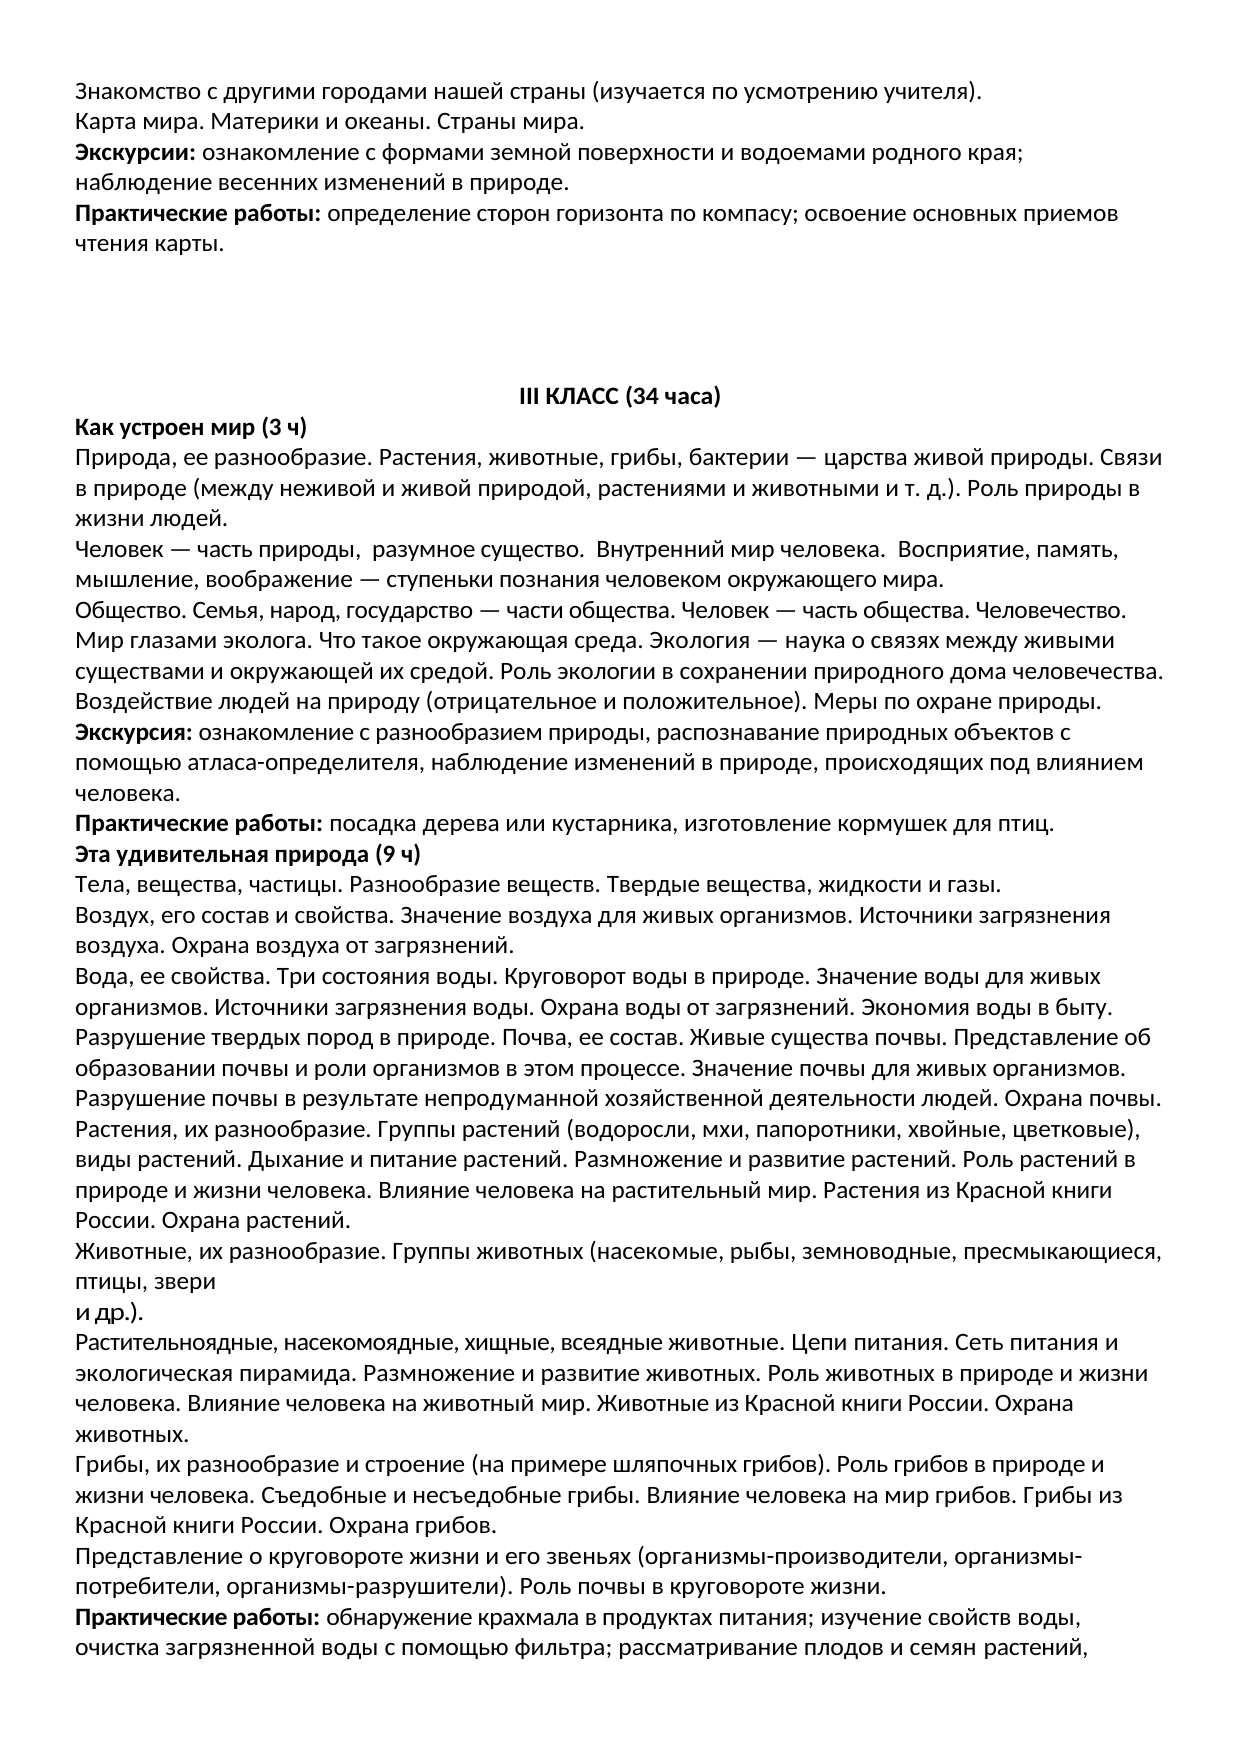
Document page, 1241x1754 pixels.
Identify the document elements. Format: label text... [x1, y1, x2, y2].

text Как устроен мир (3 ч) [75, 411, 1165, 441]
text Природа, ее разнообразие. Растения, животные, грибы, бактерии — царства живой природы. Связи в природе (между неживой и живой природой, растениями и животными и т. д.). Роль природы в жизни людей. [75, 441, 1165, 533]
text Экскурсия: ознакомление с разнообразием природы, распознавание природных объектов с помощью атласа-определителя, наблюдение изменений в природе, происходящих под влиянием человека. [75, 716, 1165, 807]
text III КЛАСС (34 часа) [75, 380, 1165, 411]
text и др.). [75, 1296, 1165, 1326]
text Общество. Семья, народ, государство — части общества. Человек — часть общества. Человечество. [75, 594, 1165, 624]
text Воздух, его состав и свойства. Значение воздуха для живых организмов. Источники загрязнения воздуха. Охрана воздуха от загрязнений. [75, 899, 1165, 960]
text Разрушение твердых пород в природе. Почва, ее состав. Живые существа почвы. Представление об образовании почвы и роли организмов в этом процессе. Значение почвы для живых организмов. Разрушение почвы в результате непродуманной хозяйственной деятельности людей. Охрана почвы. Растения, их разнообразие. Группы растений (водоросли, мхи, папоротники, хвойные, цветковые), виды растений. Дыхание и питание растений. Размножение и развитие растений. Роль растений в природе и жизни человека. Влияние человека на растительный мир. Растения из Красной книги России. Охрана растений. [75, 1021, 1165, 1235]
text Тела, вещества, частицы. Разнообразие веществ. Твердые вещества, жидкости и газы. [75, 868, 1165, 899]
text Практические работы: определение сторон горизонта по компасу; освоение основных приемов чтения карты. [75, 197, 1165, 258]
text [75, 1601, 1165, 1662]
text Эта удивительная природа (9 ч) [75, 838, 1165, 868]
text Карта мира. Материки и океаны. Страны мира. [75, 106, 1165, 136]
text Практические работы: посадка дерева или кустарника, изготовление кормушек для птиц. [75, 807, 1165, 838]
text Экскурсии: ознакомление с формами земной поверхности и водоемами родного края; наблюдение весенних изменений в природе. [75, 136, 1165, 197]
text Растительноядные, насекомоядные, хищные, всеядные животные. Цепи питания. Сеть питания и экологическая пирамида. Размножение и развитие животных. Роль животных в природе и жизни человека. Влияние человека на животный мир. Животные из Красной книги России. Охрана животных. [75, 1326, 1165, 1448]
text Человек — часть природы, разумное существо. Внутренний мир человека. Восприятие, память, мышление, воображение — ступеньки познания человеком окружающего мира. [75, 533, 1165, 594]
text Грибы, их разнообразие и строение (на примере шляпочных грибов). Роль грибов в природе и жизни человека. Съедобные и несъедобные грибы. Влияние человека на мир грибов. Грибы из Красной книги России. Охрана грибов. [75, 1448, 1165, 1540]
text Знакомство с другими городами нашей страны (изучается по усмотрению учителя). [75, 75, 1165, 106]
text Представление о круговороте жизни и его звеньях (организмы-производители, организмы-потребители, организмы-разрушители). Роль почвы в круговороте жизни. [75, 1540, 1165, 1601]
text Животные, их разнообразие. Группы животных (насекомые, рыбы, земноводные, пресмыкающиеся, птицы, звери [75, 1235, 1165, 1296]
text Вода, ее свойства. Три состояния воды. Круговорот воды в природе. Значение воды для живых организмов. Источники загрязнения воды. Охрана воды от загрязнений. Экономия воды в быту. [75, 960, 1165, 1021]
text Мир глазами эколога. Что такое окружающая среда. Экология — наука о связях между живыми существами и окружающей их средой. Роль экологии в сохранении природного дома человечества. Воздействие людей на природу (отрицательное и положительное). Меры по охране природы. [75, 624, 1165, 716]
